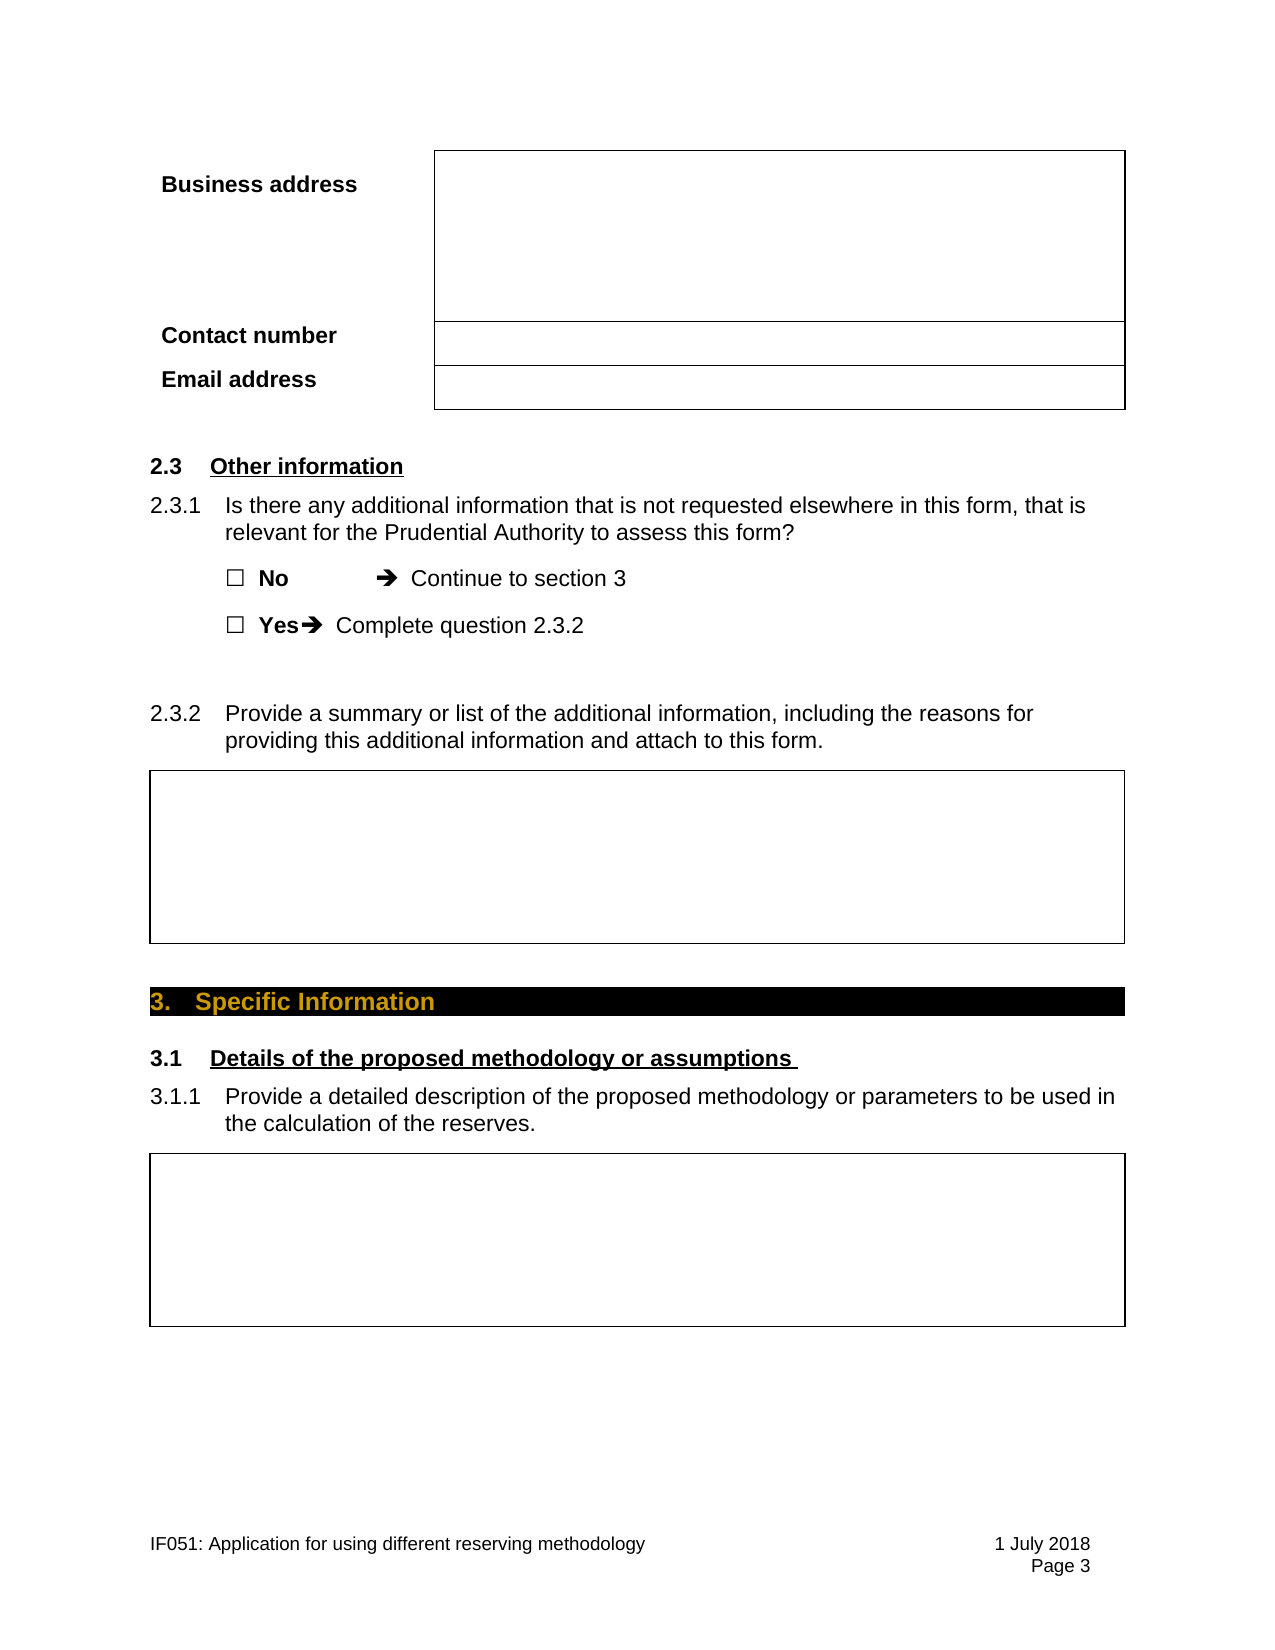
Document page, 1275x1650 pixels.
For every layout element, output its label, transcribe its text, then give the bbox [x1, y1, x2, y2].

table_header [151, 1154, 1124, 1326]
table_cell [435, 151, 1124, 321]
table_cell Contact number [150, 321, 434, 365]
table_cell Email address [150, 365, 434, 409]
subtitle Details of the proposed methodology or assumptions [150, 1044, 1125, 1071]
text No Continue to section 3 [225, 561, 1125, 593]
subtitle Other information [150, 453, 1125, 479]
subtitle Is there any additional information that is not requested elsewhere in this form, that is relevant for the Prudential Authority to assess this form? [150, 492, 1125, 545]
table_cell [435, 322, 1124, 365]
subtitle Provide a detailed description of the proposed methodology or parameters to be used in the calculation of the reserves. [150, 1083, 1125, 1136]
table_cell Business address [150, 150, 434, 321]
table_header [151, 771, 1124, 943]
table_cell [435, 366, 1124, 409]
subtitle Specific Information [150, 987, 1125, 1016]
subtitle Provide a summary or list of the additional information, including the reasons for providing this additional information and attach to this form. [150, 700, 1125, 753]
text Yes Complete question 2.3.2 [225, 609, 1125, 641]
